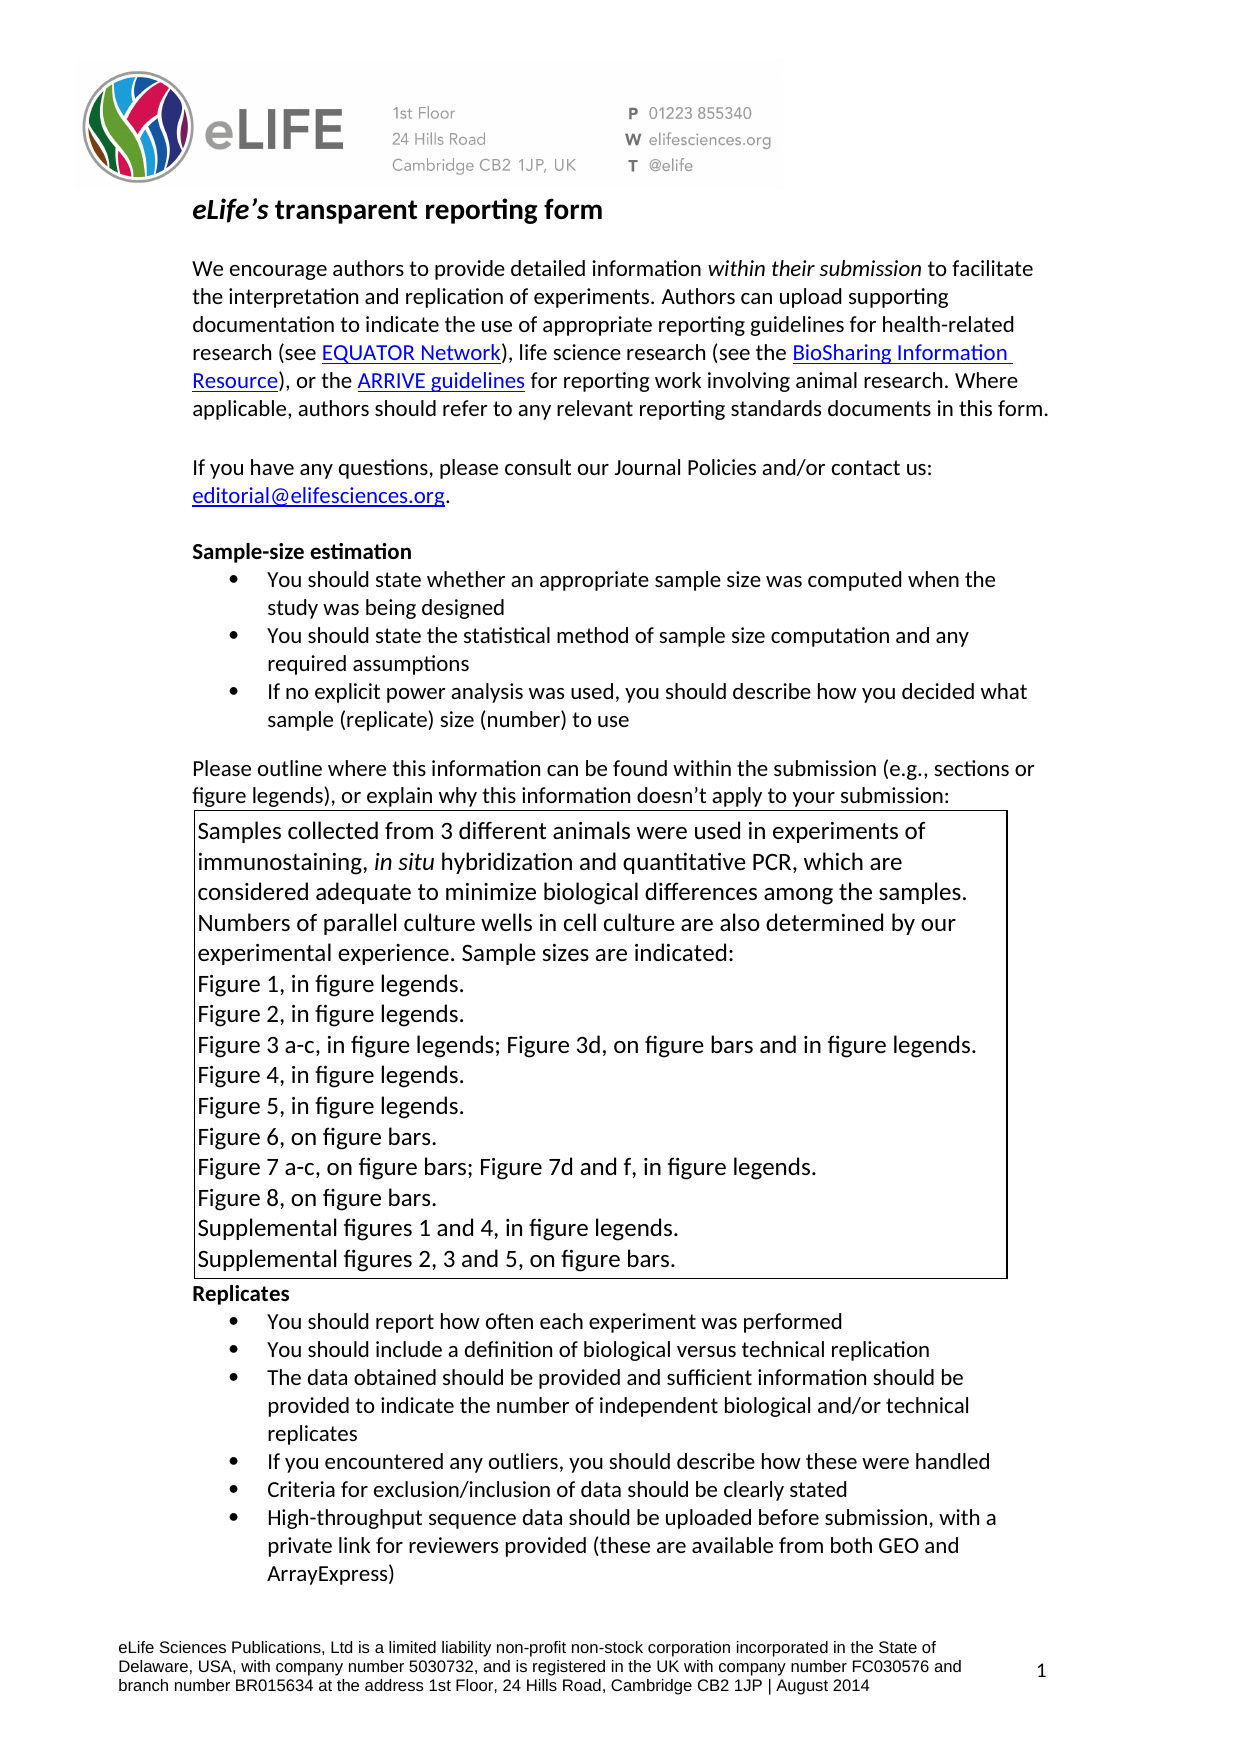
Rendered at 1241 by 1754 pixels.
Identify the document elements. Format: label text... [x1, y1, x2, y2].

text Figure 1, in figure legends. [197, 968, 1004, 999]
picture [73, 59, 784, 191]
text Sample-size estimation [192, 537, 1053, 565]
list You should report how often each experiment was performed [229, 1307, 1053, 1335]
list If you encountered any outliers, you should describe how these were handled [229, 1447, 1053, 1475]
text Replicates [192, 838, 1053, 1307]
text Figure 6, on figure bars. [197, 1121, 1004, 1151]
list The data obtained should be provided and sufficient information should be provided to indicate the number of independent biological and/or technical replicates [229, 1363, 1053, 1447]
text Figure 5, in figure legends. [197, 1090, 1004, 1121]
list You should state the statistical method of sample size computation and any required assumptions [229, 621, 1053, 677]
text Figure 8, on figure bars. [197, 1182, 1004, 1212]
text Figure 7 a-c, on figure bars; Figure 7d and f, in figure legends. [197, 1151, 1004, 1182]
list You should state whether an appropriate sample size was computed when the study was being designed [229, 565, 1053, 621]
list If no explicit power analysis was used, you should describe how you decided what sample (replicate) size (number) to use [229, 677, 1053, 733]
list You should include a definition of biological versus technical replication [229, 1335, 1053, 1363]
list Criteria for exclusion/inclusion of data should be clearly stated [229, 1475, 1053, 1503]
text Please outline where this information can be found within the submission (e.g., sections or figure legends), or explain why this information doesn’t apply to your submission: [192, 754, 1053, 810]
text Figure 4, in figure legends. [197, 1060, 1004, 1090]
text Supplemental figures 1 and 4, in figure legends. [197, 1212, 1004, 1243]
text We encourage authors to provide detailed information within their submission to facilitate the interpretation and replication of experiments. Authors can upload supporting documentation to indicate the use of appropriate reporting guidelines for health-related research (see EQUATOR Network), life science research (see the BioSharing Information Resource), or the ARRIVE guidelines for reporting work involving animal research. Where applicable, authors should refer to any relevant reporting standards documents in this form. [192, 254, 1053, 423]
text eLife’s transparent reporting form [192, 191, 1053, 226]
text If you have any questions, please consult our Journal Policies and/or contact us: editorial@elifesciences.org. [192, 453, 1053, 509]
text Figure 3 a-c, in figure legends; Figure 3d, on figure bars and in figure legends. [197, 1029, 1004, 1060]
text Supplemental figures 2, 3 and 5, on figure bars. [195, 1243, 1006, 1275]
text Figure 2, in figure legends. [197, 999, 1004, 1029]
text Samples collected from 3 different animals were used in experiments of immunostaining, in situ hybridization and quantitative PCR, which are considered adequate to minimize biological differences among the samples. Numbers of parallel culture wells in cell culture are also determined by our experimental experience. Sample sizes are indicated: [195, 813, 1006, 968]
list High-throughput sequence data should be uploaded before submission, with a private link for reviewers provided (these are available from both GEO and ArrayExpress) [229, 1503, 1053, 1587]
